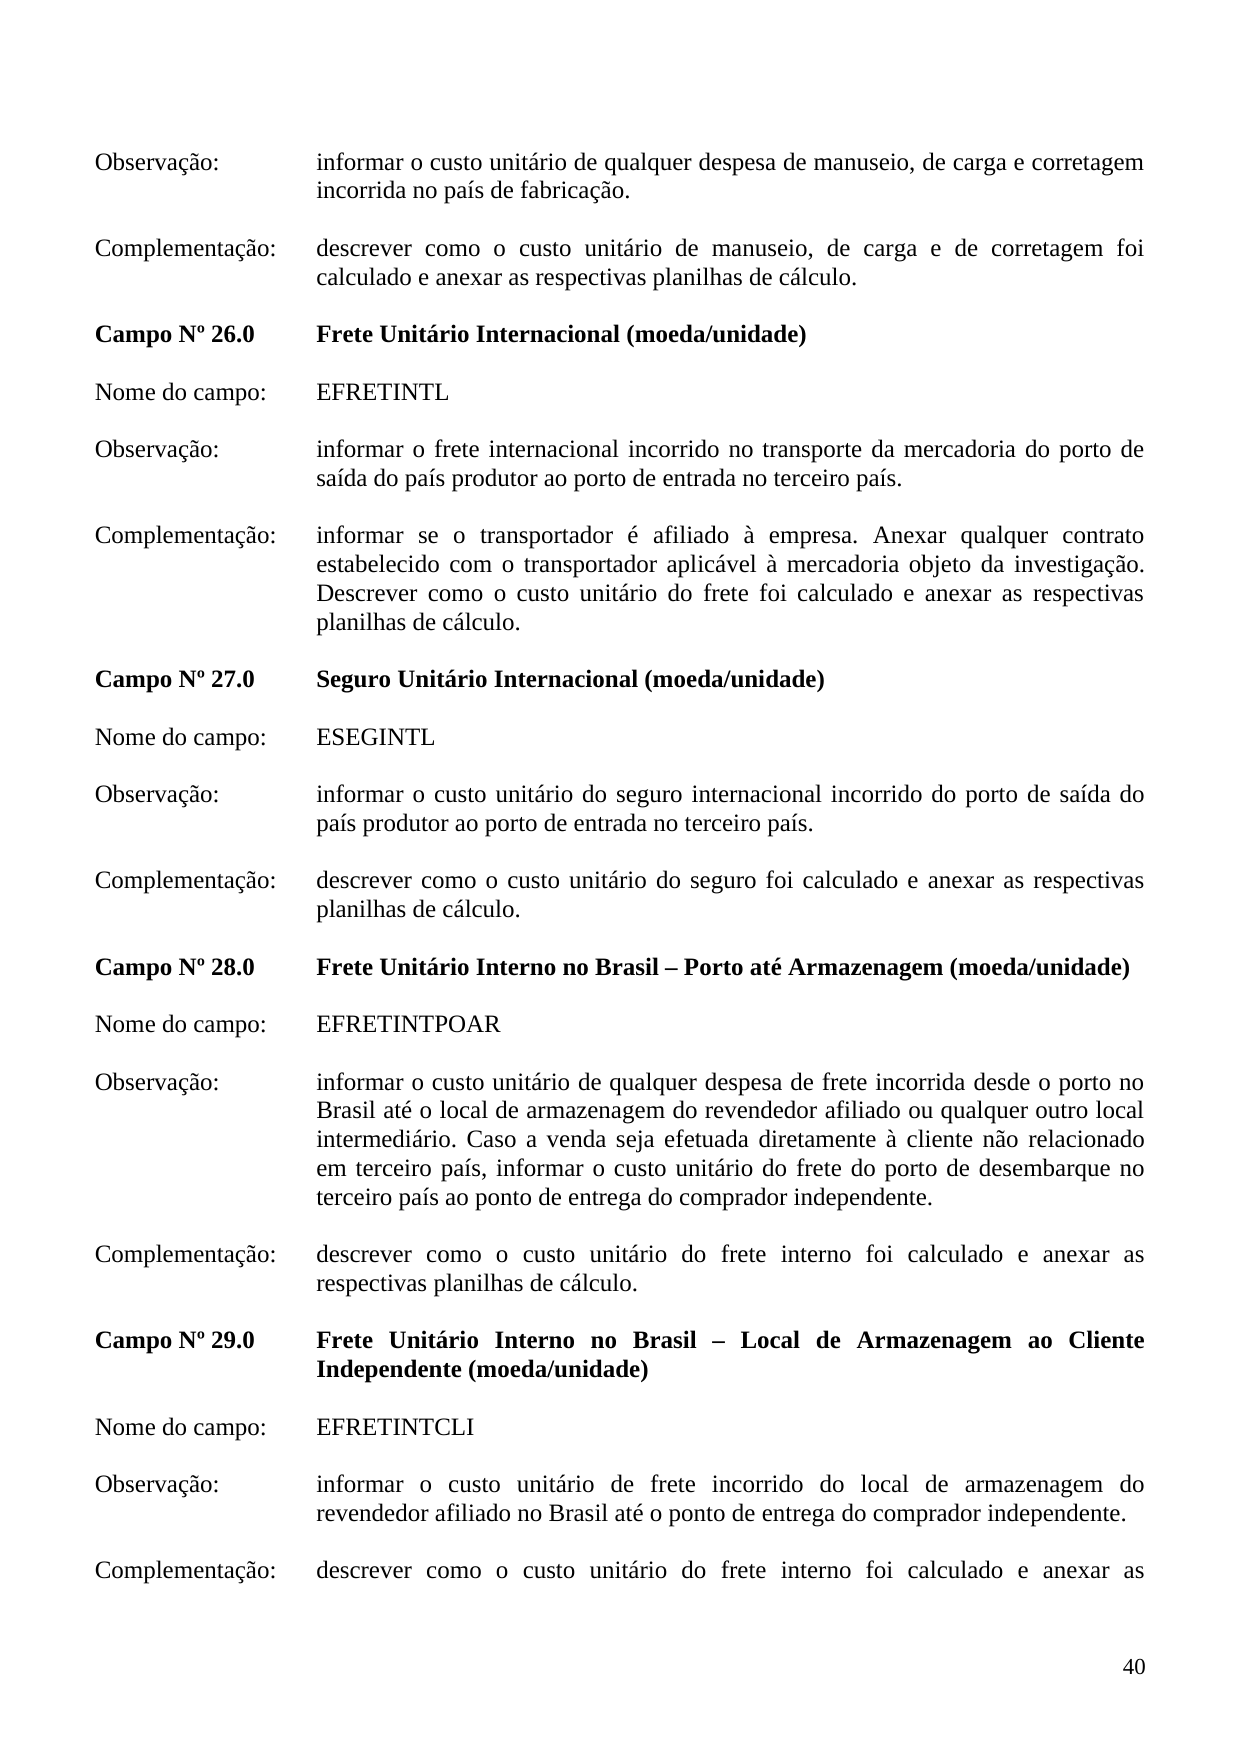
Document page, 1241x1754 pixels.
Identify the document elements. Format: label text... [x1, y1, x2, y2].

text Complementação: descrever como o custo unitário do seguro foi calculado e anexar as respectivas planilhas de cálculo. [94, 866, 1146, 923]
text Complementação: informar se o transportador é afiliado à empresa. Anexar qualquer contrato estabelecido com o transportador aplicável à mercadoria objeto da investigação. Descrever como o custo unitário do frete foi calculado e anexar as respectivas planilhas de cálculo. [94, 521, 1146, 636]
text Campo Nº 28.0 Frete Unitário Interno no Brasil – Porto até Armazenagem (moeda/unidade) [94, 952, 1146, 981]
text Campo Nº 29.0 Frete Unitário Interno no Brasil – Local de Armazenagem ao Cliente Independente (moeda/unidade) [94, 1326, 1146, 1383]
text Observação: informar o custo unitário de qualquer despesa de frete incorrida desde o porto no Brasil até o local de armazenagem do revendedor afiliado ou qualquer outro local intermediário. Caso a venda seja efetuada diretamente à cliente não relacionado em terceiro país, informar o custo unitário do frete do porto de desembarque no terceiro país ao ponto de entrega do comprador independente. [94, 1067, 1146, 1211]
text Complementação: descrever como o custo unitário de manuseio, de carga e de corretagem foi calculado e anexar as respectivas planilhas de cálculo. [94, 233, 1146, 291]
text Campo Nº 27.0 Seguro Unitário Internacional (moeda/unidade) [94, 664, 1146, 693]
text Nome do campo: EFRETINTPOAR [94, 1009, 1146, 1038]
text Observação: informar o custo unitário de qualquer despesa de manuseio, de carga e corretagem incorrida no país de fabricação. [94, 147, 1146, 204]
text Nome do campo: EFRETINTL [94, 377, 1146, 406]
text Observação: informar o custo unitário do seguro internacional incorrido do porto de saída do país produtor ao porto de entrada no terceiro país. [94, 779, 1146, 837]
text Nome do campo: EFRETINTCLI [94, 1412, 1146, 1441]
text Observação: informar o frete internacional incorrido no transporte da mercadoria do porto de saída do país produtor ao porto de entrada no terceiro país. [94, 434, 1146, 492]
text Nome do campo: ESEGINTL [94, 722, 1146, 751]
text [94, 1556, 1146, 1584]
text Complementação: descrever como o custo unitário do frete interno foi calculado e anexar as respectivas planilhas de cálculo. [94, 1239, 1146, 1297]
text Observação: informar o custo unitário de frete incorrido do local de armazenagem do revendedor afiliado no Brasil até o ponto de entrega do comprador independente. [94, 1469, 1146, 1527]
text Campo Nº 26.0 Frete Unitário Internacional (moeda/unidade) [94, 319, 1146, 348]
